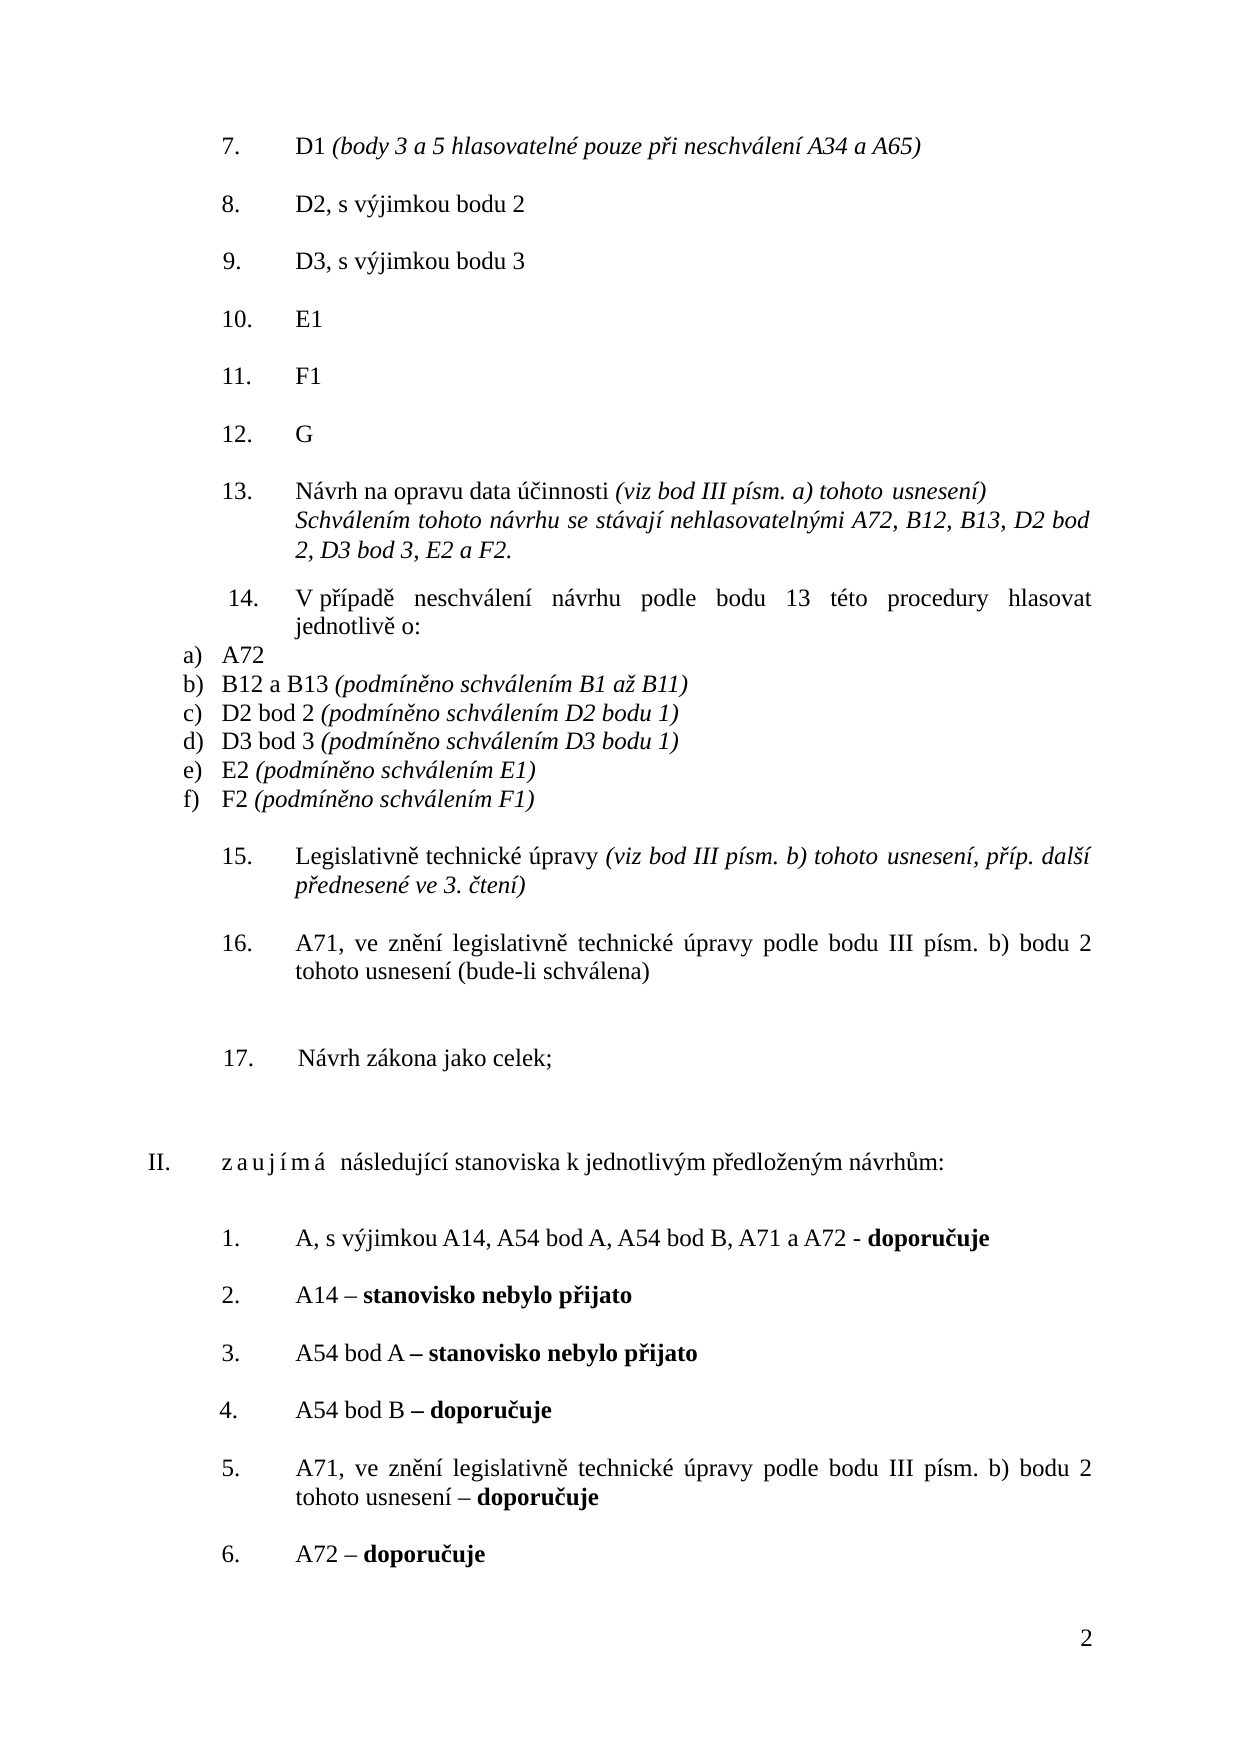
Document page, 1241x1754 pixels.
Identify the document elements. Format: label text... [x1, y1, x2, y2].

list E2 (podmíněno schválením E1) [148, 755, 1093, 784]
text 6. A72 – doporučuje [207, 1539, 1093, 1568]
text 11. F1 [185, 361, 1093, 390]
text 17. Návrh zákona jako celek; [223, 1043, 1093, 1071]
list A72 [148, 640, 1093, 669]
text Schválením tohoto návrhu se stávají nehlasovatelnými A72, B12, B13, D2 bod 2, D3 bod 3, E2 a F2. [295, 505, 1093, 564]
text II. zaujímá následující stanoviska k jednotlivým předloženým návrhům: [148, 1147, 1093, 1176]
list D2 bod 2 (podmíněno schválením D2 bodu 1) [148, 698, 1093, 726]
text 8. D2, s výjimkou bodu 2 [185, 189, 1093, 218]
text 7. D1 (body 3 a 5 hlasovatelné pouze při neschválení A34 a A65) [185, 131, 1093, 160]
text 3. A54 bod A – stanovisko nebylo přijato [185, 1338, 1093, 1367]
list B12 a B13 (podmíněno schválením B1 až B11) [148, 669, 1093, 698]
text 13. Návrh na opravu data účinnosti (viz bod III písm. a) tohoto usnesení) [185, 476, 1093, 505]
list F2 (podmíněno schválením F1) [148, 784, 1093, 813]
list D3 bod 3 (podmíněno schválením D3 bodu 1) [148, 726, 1093, 755]
text 9. D3, s výjimkou bodu 3 [186, 246, 1093, 275]
text 10. E1 [185, 304, 1093, 333]
text 16. A71, ve znění legislativně technické úpravy podle bodu III písm. b) bodu 2 tohoto usnesení (bude-li schválena) [221, 928, 1093, 985]
text 1. A, s výjimkou A14, A54 bod A, A54 bod B, A71 a A72 - doporučuje [185, 1223, 1093, 1252]
text 4. A54 bod B – doporučuje [207, 1395, 1093, 1424]
text 2. A14 – stanovisko nebylo přijato [185, 1280, 1093, 1309]
text 12. G [185, 419, 1093, 448]
text 15. Legislativně technické úpravy (viz bod III písm. b) tohoto usnesení, příp. další přednesené ve 3. čtení) [221, 841, 1093, 899]
text 5. A71, ve znění legislativně technické úpravy podle bodu III písm. b) bodu 2 tohoto usnesení – doporučuje [221, 1453, 1093, 1510]
text 14. V případě neschválení návrhu podle bodu 13 této procedury hlasovat jednotlivě o: [228, 583, 1093, 640]
